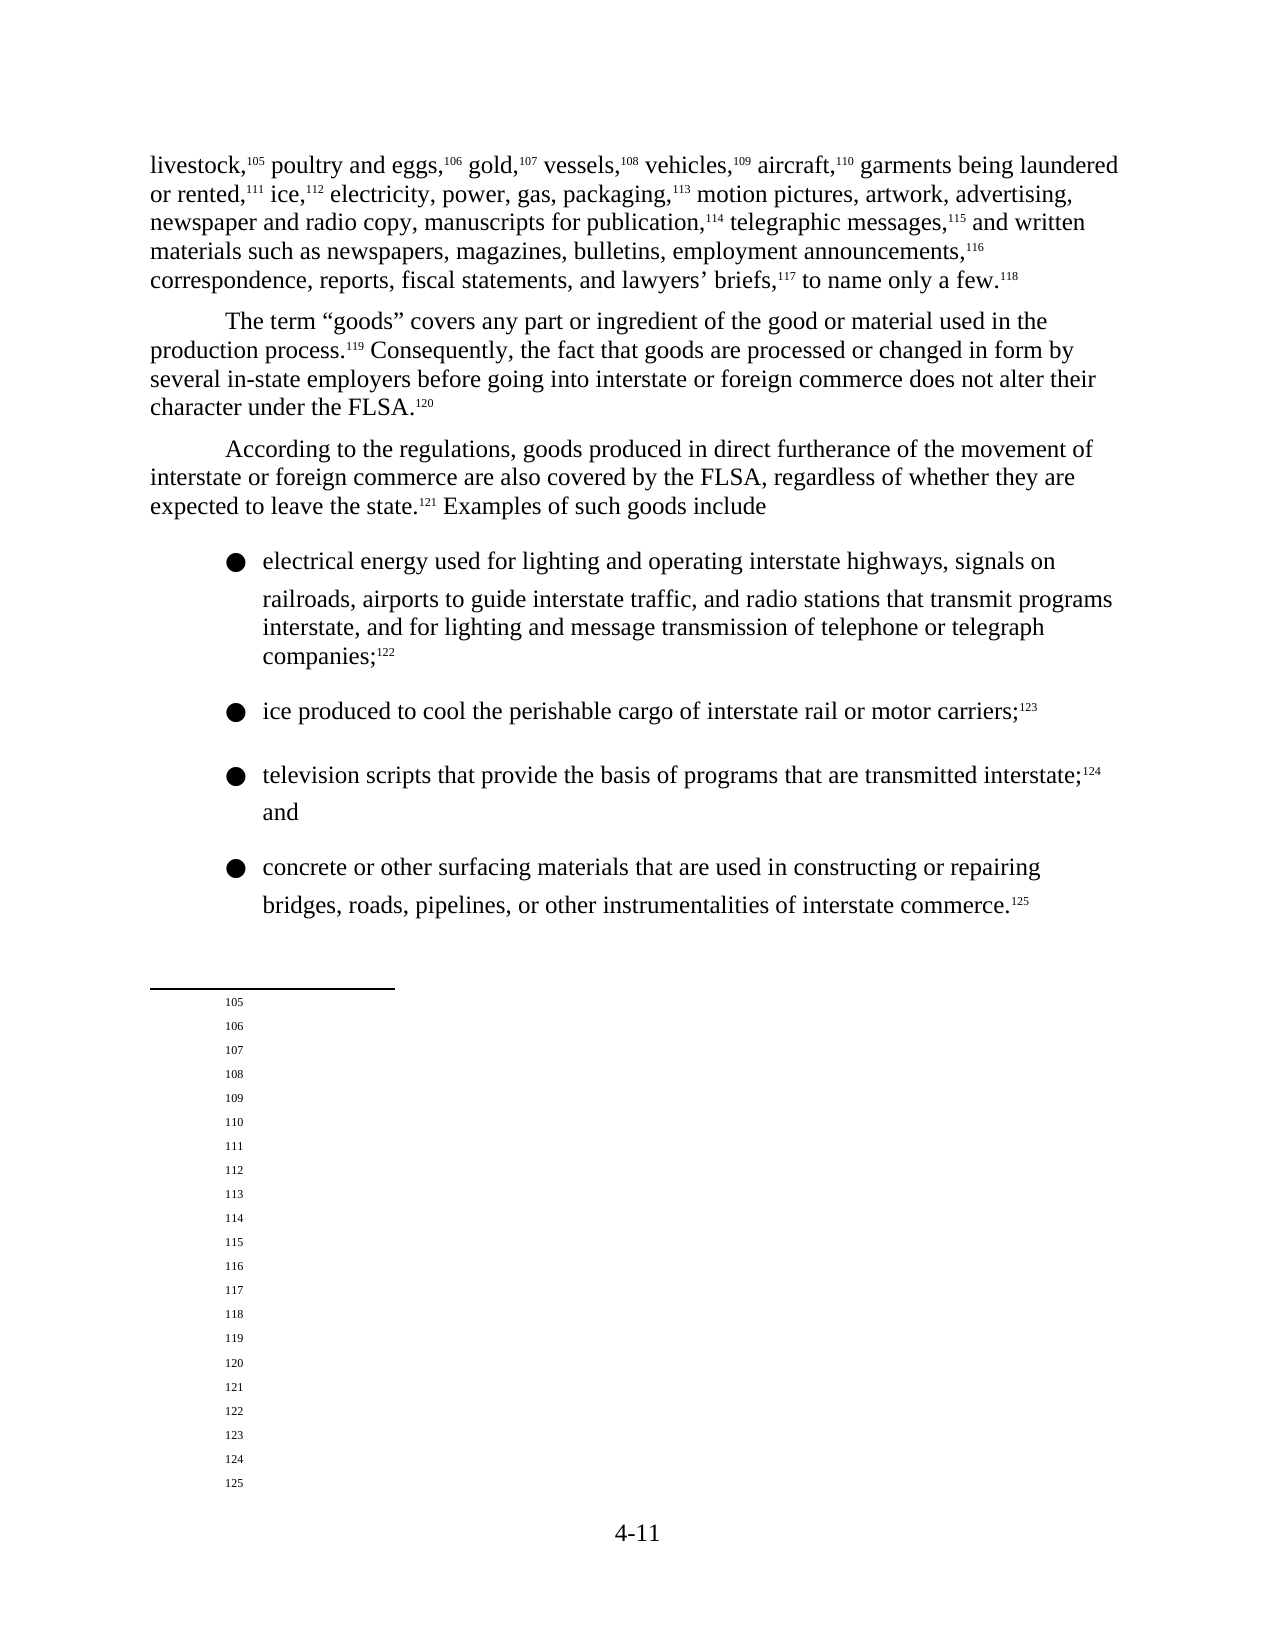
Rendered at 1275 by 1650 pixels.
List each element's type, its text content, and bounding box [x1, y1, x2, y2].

list concrete or other surfacing materials that are used in constructing or repairing bridges, roads, pipelines, or other instrumentalities of interstate commerce. [225, 839, 1125, 919]
list ice produced to cool the perishable cargo of interstate rail or motor carriers; [225, 682, 1125, 734]
list electrical energy used for lighting and operating interstate highways, signals on railroads, airports to guide interstate traffic, and radio stations that transmit programs interstate, and for lighting and message transmission of telephone or telegraph companies; [225, 532, 1125, 670]
text According to the regulations, goods produced in direct furtherance of the movement of interstate or foreign commerce are also covered by the FLSA, regardless of whether they are expected to leave the state. Examples of such goods include [150, 434, 1125, 520]
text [150, 150, 1125, 294]
list television scripts that provide the basis of programs that are transmitted interstate; and [225, 746, 1125, 826]
text The term “goods” covers any part or ingredient of the good or material used in the production process. Consequently, the fact that goods are processed or changed in form by several in-state employers before going into interstate or foreign commerce does not alter their character under the FLSA. [150, 306, 1125, 421]
